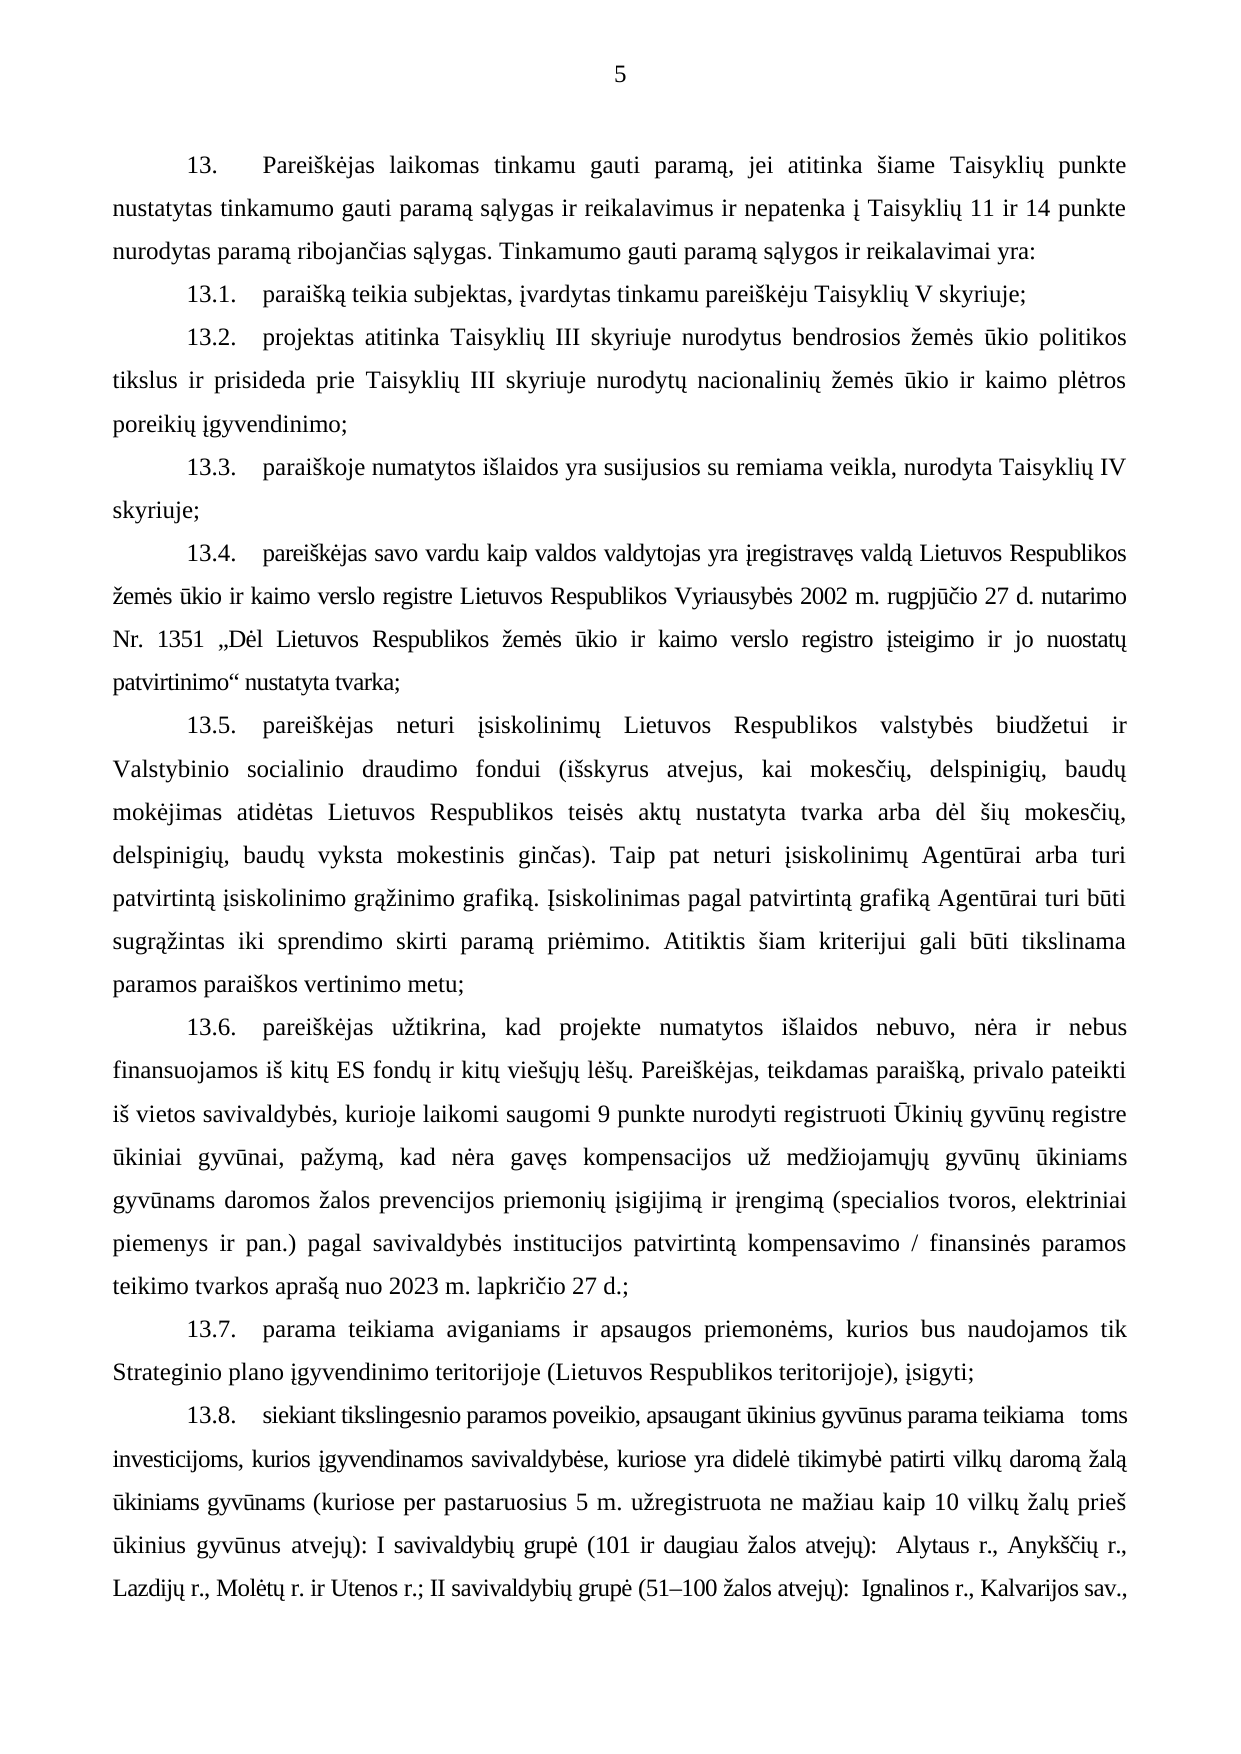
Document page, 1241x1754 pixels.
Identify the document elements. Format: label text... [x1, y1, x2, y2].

list pareiškėjas neturi įsiskolinimų Lietuvos Respublikos valstybės biudžetui ir Valstybinio socialinio draudimo fondui (išskyrus atvejus, kai mokesčių, delspinigių, baudų mokėjimas atidėtas Lietuvos Respublikos teisės aktų nustatyta tvarka arba dėl šių mokesčių, delspinigių, baudų vyksta mokestinis ginčas). Taip pat neturi įsiskolinimų Agentūrai arba turi patvirtintą įsiskolinimo grąžinimo grafiką. Įsiskolinimas pagal patvirtintą grafiką Agentūrai turi būti sugrąžintas iki sprendimo skirti paramą priėmimo. Atitiktis šiam kriterijui gali būti tikslinama paramos paraiškos vertinimo metu; [112, 711, 1128, 998]
list Pareiškėjas laikomas tinkamu gauti paramą, jei atitinka šiame Taisyklių punkte nustatytas tinkamumo gauti paramą sąlygas ir reikalavimus ir nepatenka į Taisyklių 11 ir 14 punkte nurodytas paramą ribojančias sąlygas. Tinkamumo gauti paramą sąlygos ir reikalavimai yra: [112, 150, 1128, 265]
list parama teikiama aviganiams ir apsaugos priemonėms, kurios bus naudojamos tik Strateginio plano įgyvendinimo teritorijoje (Lietuvos Respublikos teritorijoje), įsigyti; [112, 1314, 1128, 1386]
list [112, 1401, 1128, 1602]
list pareiškėjas užtikrina, kad projekte numatytos išlaidos nebuvo, nėra ir nebus finansuojamos iš kitų ES fondų ir kitų viešųjų lėšų. Pareiškėjas, teikdamas paraišką, privalo pateikti iš vietos savivaldybės, kurioje laikomi saugomi 9 punkte nurodyti registruoti Ūkinių gyvūnų registre ūkiniai gyvūnai, pažymą, kad nėra gavęs kompensacijos už medžiojamųjų gyvūnų ūkiniams gyvūnams daromos žalos prevencijos priemonių įsigijimą ir įrengimą (specialios tvoros, elektriniai piemenys ir pan.) pagal savivaldybės institucijos patvirtintą kompensavimo / finansinės paramos teikimo tvarkos aprašą nuo 2023 m. lapkričio 27 d.; [112, 1012, 1128, 1300]
list pareiškėjas savo vardu kaip valdos valdytojas yra įregistravęs valdą Lietuvos Respublikos žemės ūkio ir kaimo verslo registre Lietuvos Respublikos Vyriausybės 2002 m. rugpjūčio 27 d. nutarimo Nr. 1351 „Dėl Lietuvos Respublikos žemės ūkio ir kaimo verslo registro įsteigimo ir jo nuostatų patvirtinimo“ nustatyta tvarka; [112, 538, 1128, 696]
list projektas atitinka Taisyklių III skyriuje nurodytus bendrosios žemės ūkio politikos tikslus ir prisideda prie Taisyklių III skyriuje nurodytų nacionalinių žemės ūkio ir kaimo plėtros poreikių įgyvendinimo; [112, 322, 1128, 437]
list paraišką teikia subjektas, įvardytas tinkamu pareiškėju Taisyklių V skyriuje; [112, 279, 1128, 308]
list paraiškoje numatytos išlaidos yra susijusios su remiama veikla, nurodyta Taisyklių IV skyriuje; [112, 452, 1128, 524]
